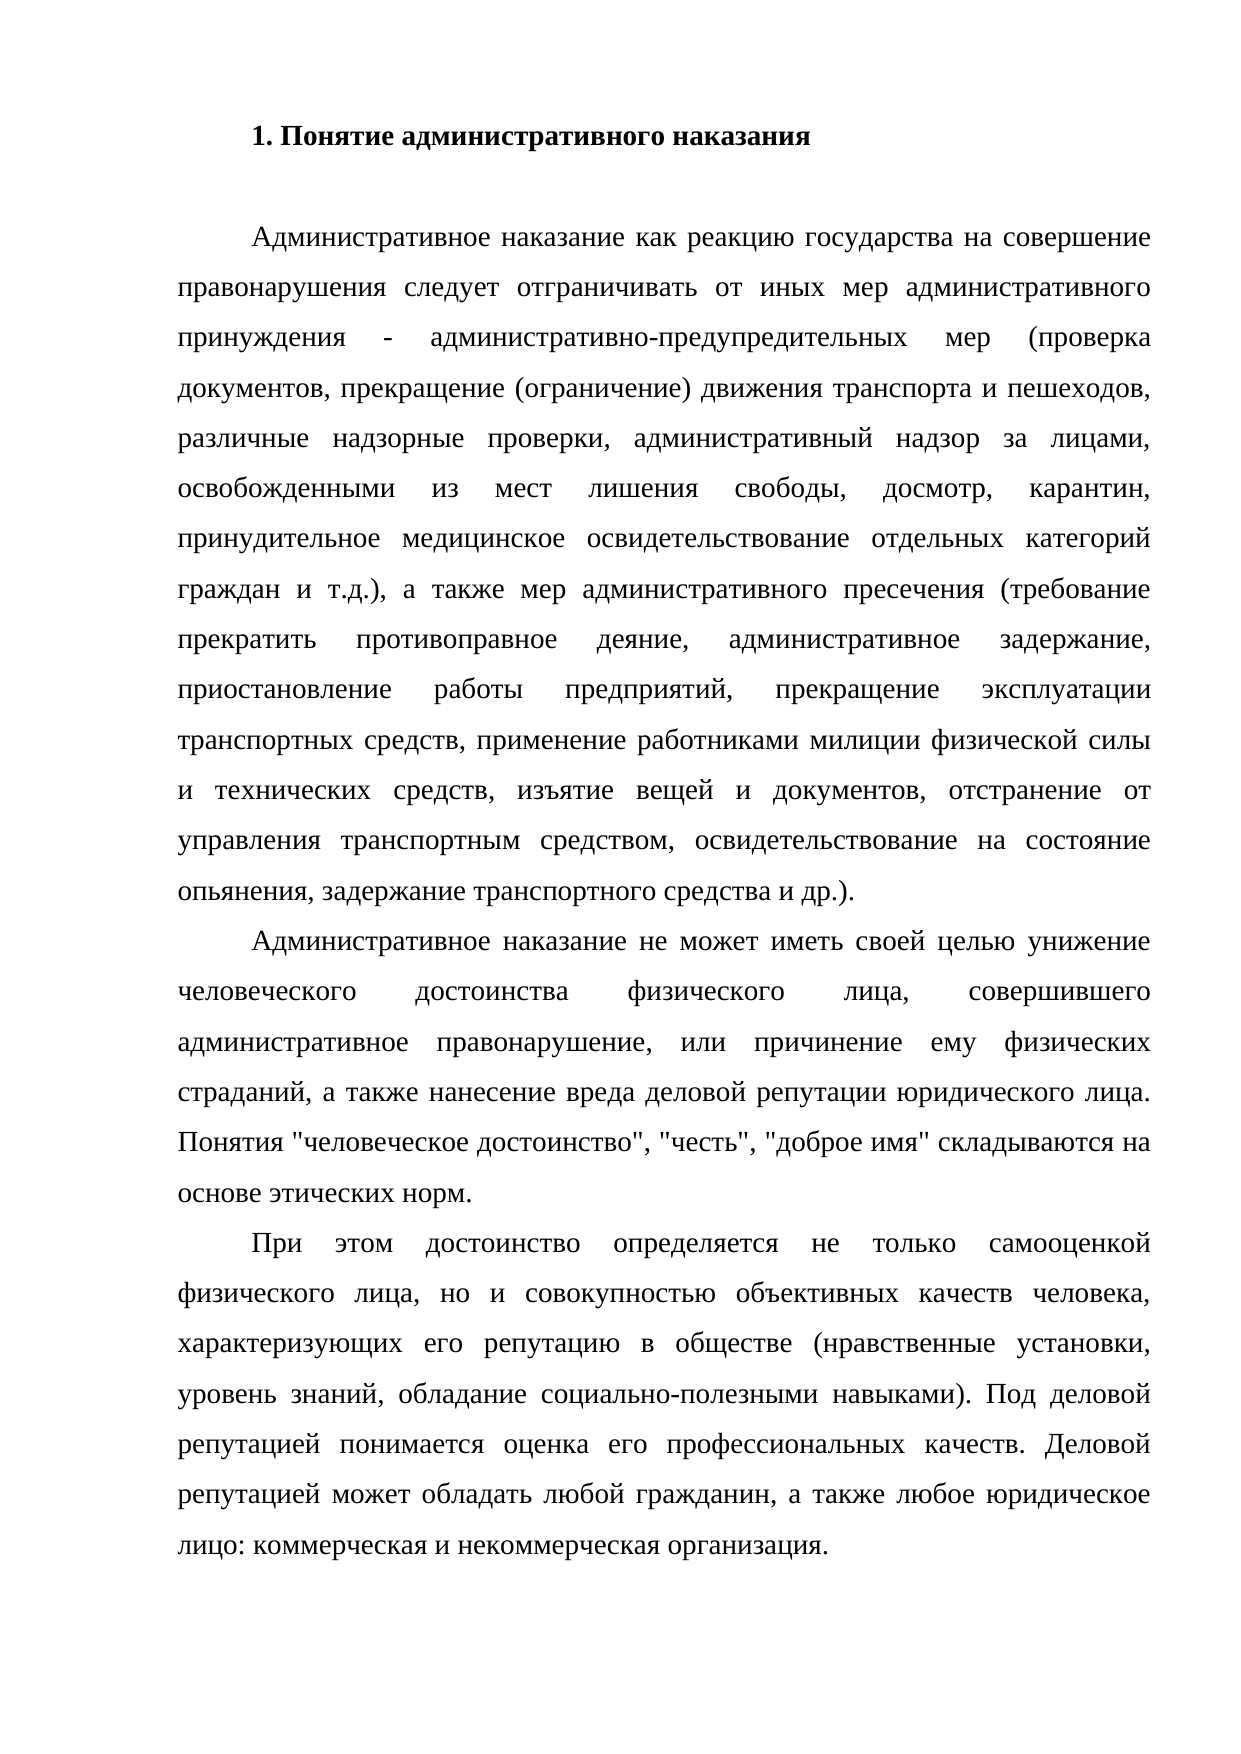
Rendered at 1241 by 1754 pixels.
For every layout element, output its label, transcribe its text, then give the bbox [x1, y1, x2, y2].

text Административное наказание не может иметь своей целью унижение человеческого достоинства физического лица, совершившего административное правонарушение, или причинение ему физических страданий, а также нанесение вреда деловой репутации юридического лица. Понятия "человеческое достоинство", "честь", "доброе имя" складываются на основе этических норм. [177, 923, 1152, 1208]
text При этом достоинство определяется не только самооценкой физического лица, но и совокупностью объективных качеств человека, характеризующих его репутацию в обществе (нравственные установки, уровень знаний, обладание социально-полезными навыками). Под деловой репутацией понимается оценка его профессиональных качеств. Деловой репутацией может обладать любой гражданин, а также любое юридическое лицо: коммерческая и некоммерческая организация. [177, 1225, 1152, 1560]
subtitle 1. Понятие административного наказания [177, 118, 1152, 152]
text Административное наказание как реакцию государства на совершение правонарушения следует отграничивать от иных мер административного принуждения - административно-предупредительных мер (проверка документов, прекращение (ограничение) движения транспорта и пешеходов, различные надзорные проверки, административный надзор за лицами, освобожденными из мест лишения свободы, досмотр, карантин, принудительное медицинское освидетельствование отдельных категорий граждан и т.д.), а также мер административного пресечения (требование прекратить противоправное деяние, административное задержание, приостановление работы предприятий, прекращение эксплуатации транспортных средств, применение работниками милиции физической силы и технических средств, изъятие вещей и документов, отстранение от управления транспортным средством, освидетельствование на состояние опьянения, задержание транспортного средства и др.). [177, 219, 1152, 906]
